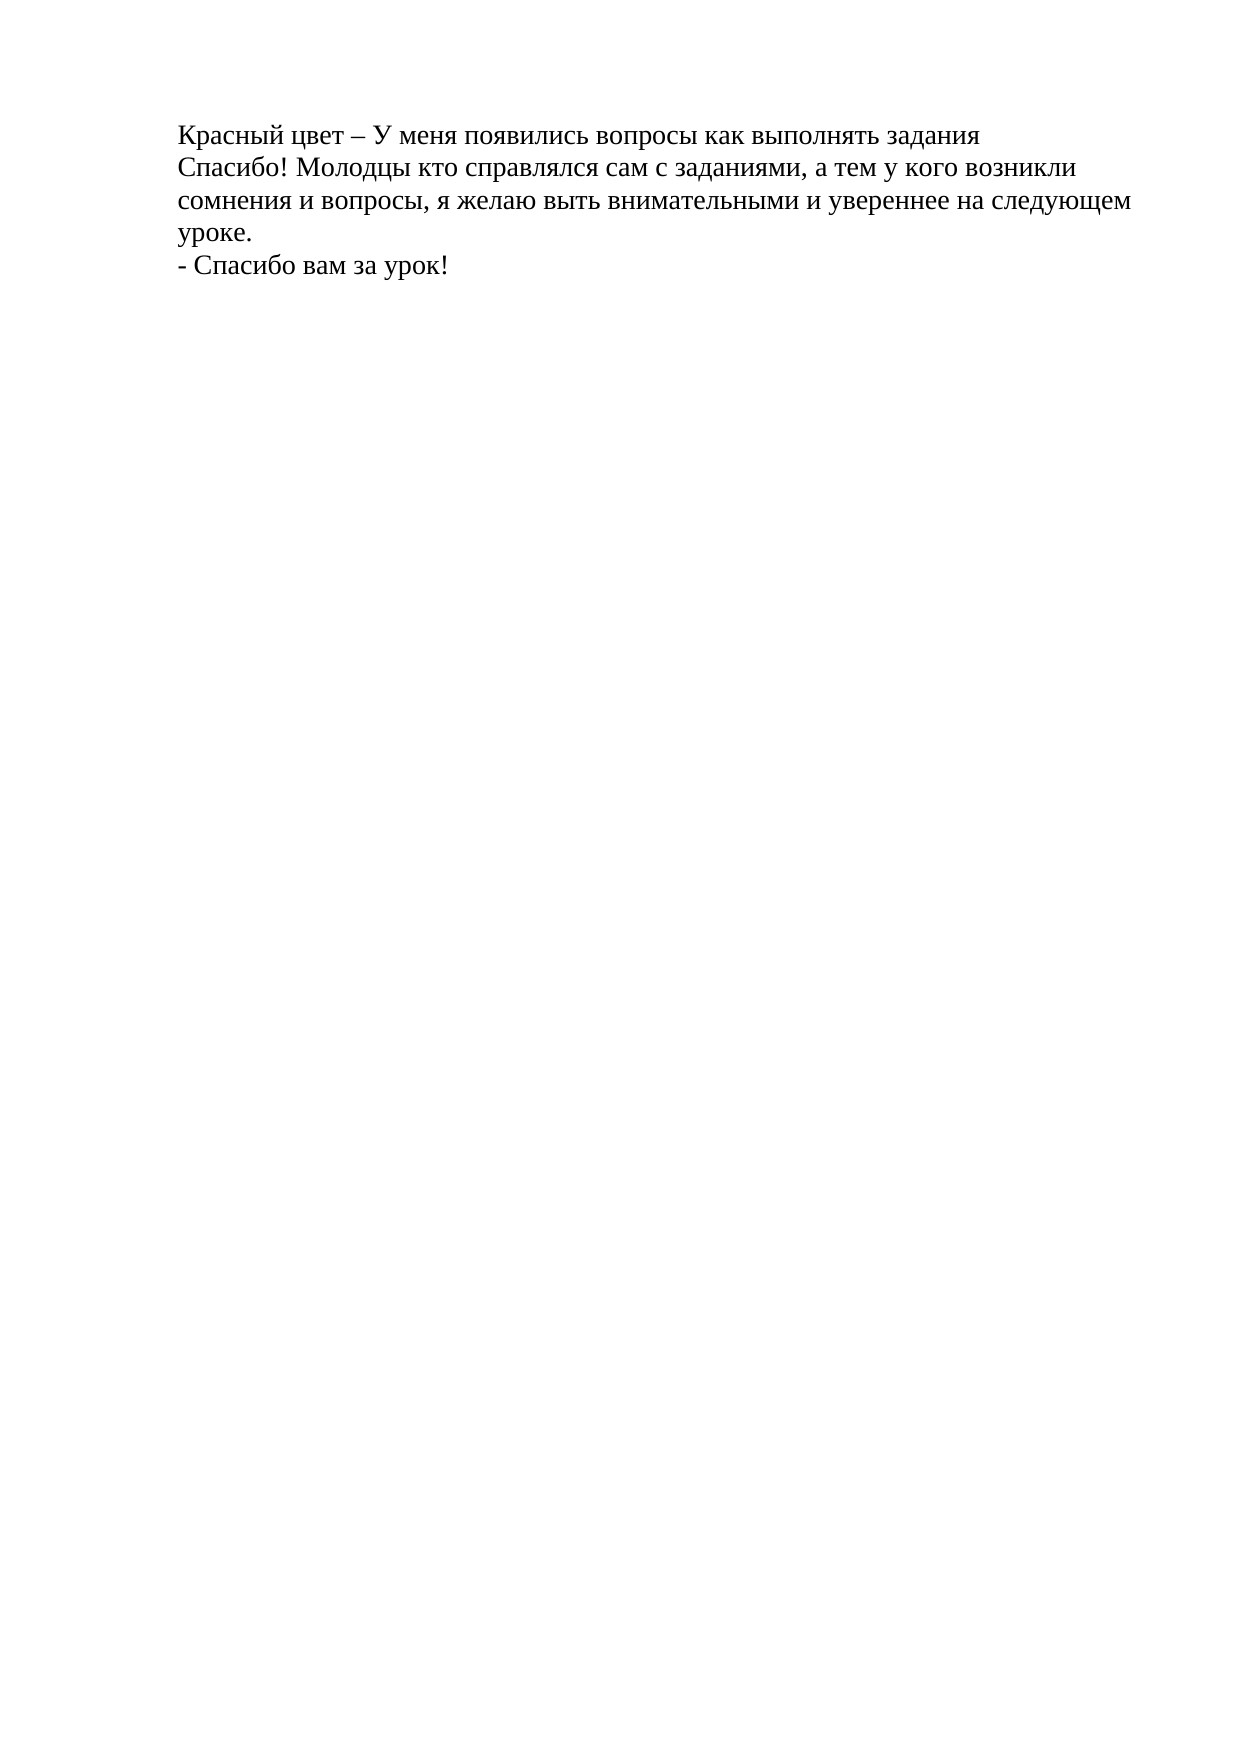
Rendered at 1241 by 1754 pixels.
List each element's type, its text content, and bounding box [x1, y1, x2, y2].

text - Спасибо вам за урок! [177, 248, 1152, 280]
text Спасибо! Молодцы кто справлялся сам с заданиями, а тем у кого возникли сомнения и вопросы, я желаю выть внимательными и увереннее на следующем уроке. [177, 151, 1152, 248]
text Красный цвет – У меня появились вопросы как выполнять задания [177, 118, 1152, 151]
